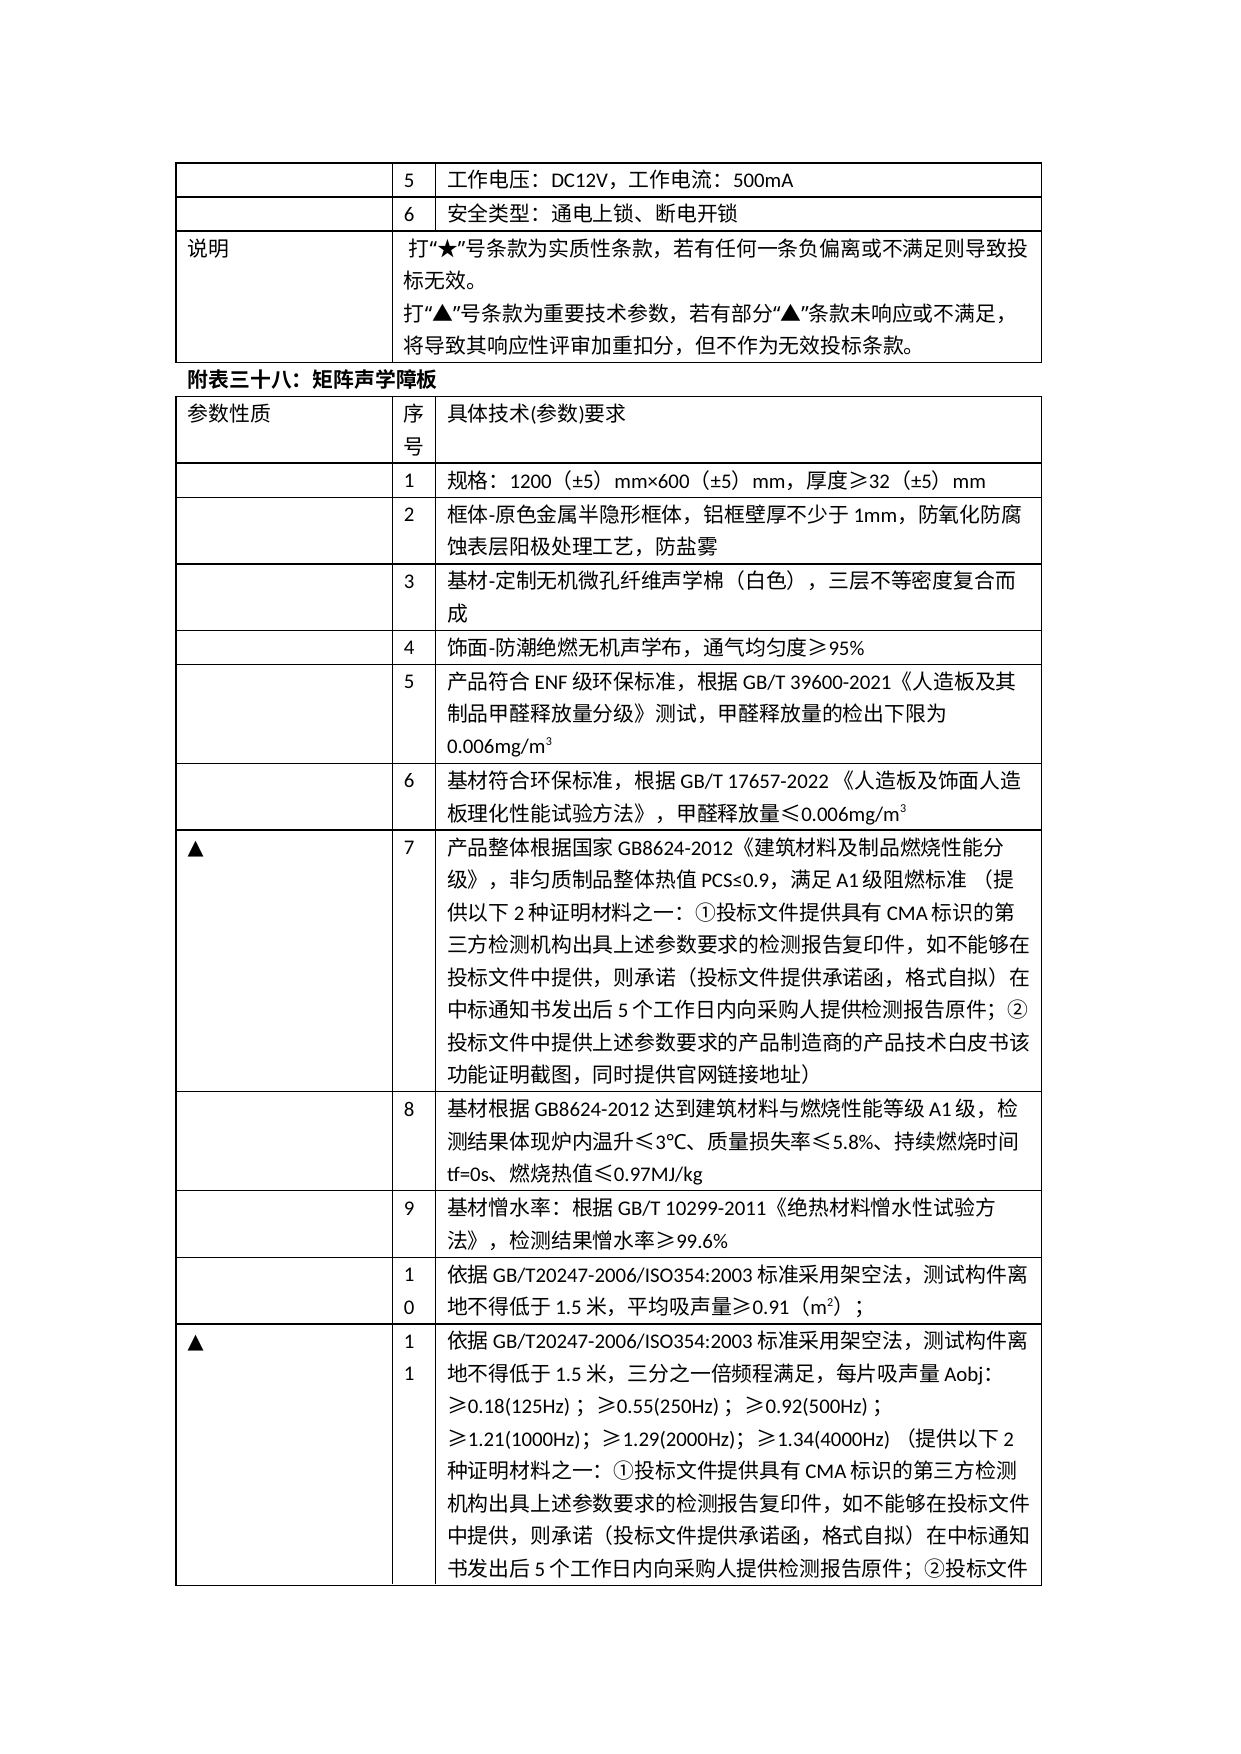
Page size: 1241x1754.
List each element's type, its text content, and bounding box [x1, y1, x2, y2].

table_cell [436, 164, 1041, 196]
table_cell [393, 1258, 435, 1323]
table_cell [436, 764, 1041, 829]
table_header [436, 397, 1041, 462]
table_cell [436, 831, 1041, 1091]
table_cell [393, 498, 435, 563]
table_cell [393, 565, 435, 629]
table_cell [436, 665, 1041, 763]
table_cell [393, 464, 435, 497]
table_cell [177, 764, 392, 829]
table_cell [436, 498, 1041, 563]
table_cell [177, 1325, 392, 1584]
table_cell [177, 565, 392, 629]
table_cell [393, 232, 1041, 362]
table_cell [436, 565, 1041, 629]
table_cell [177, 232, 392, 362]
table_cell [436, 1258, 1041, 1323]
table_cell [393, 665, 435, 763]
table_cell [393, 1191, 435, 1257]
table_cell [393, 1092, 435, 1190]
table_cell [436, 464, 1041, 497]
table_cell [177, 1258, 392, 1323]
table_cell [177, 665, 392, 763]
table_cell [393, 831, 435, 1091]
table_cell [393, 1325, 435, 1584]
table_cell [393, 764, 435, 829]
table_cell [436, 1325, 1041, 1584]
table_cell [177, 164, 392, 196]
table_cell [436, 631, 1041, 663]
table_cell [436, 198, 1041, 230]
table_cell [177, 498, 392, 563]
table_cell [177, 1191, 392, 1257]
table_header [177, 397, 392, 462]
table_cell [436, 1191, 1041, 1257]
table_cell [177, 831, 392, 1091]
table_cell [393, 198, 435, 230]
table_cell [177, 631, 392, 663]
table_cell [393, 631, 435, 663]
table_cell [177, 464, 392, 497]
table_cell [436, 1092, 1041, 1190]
text 附表三十八：矩阵声学障板 [187, 363, 1053, 396]
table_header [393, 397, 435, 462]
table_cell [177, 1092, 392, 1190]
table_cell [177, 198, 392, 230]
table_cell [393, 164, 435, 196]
